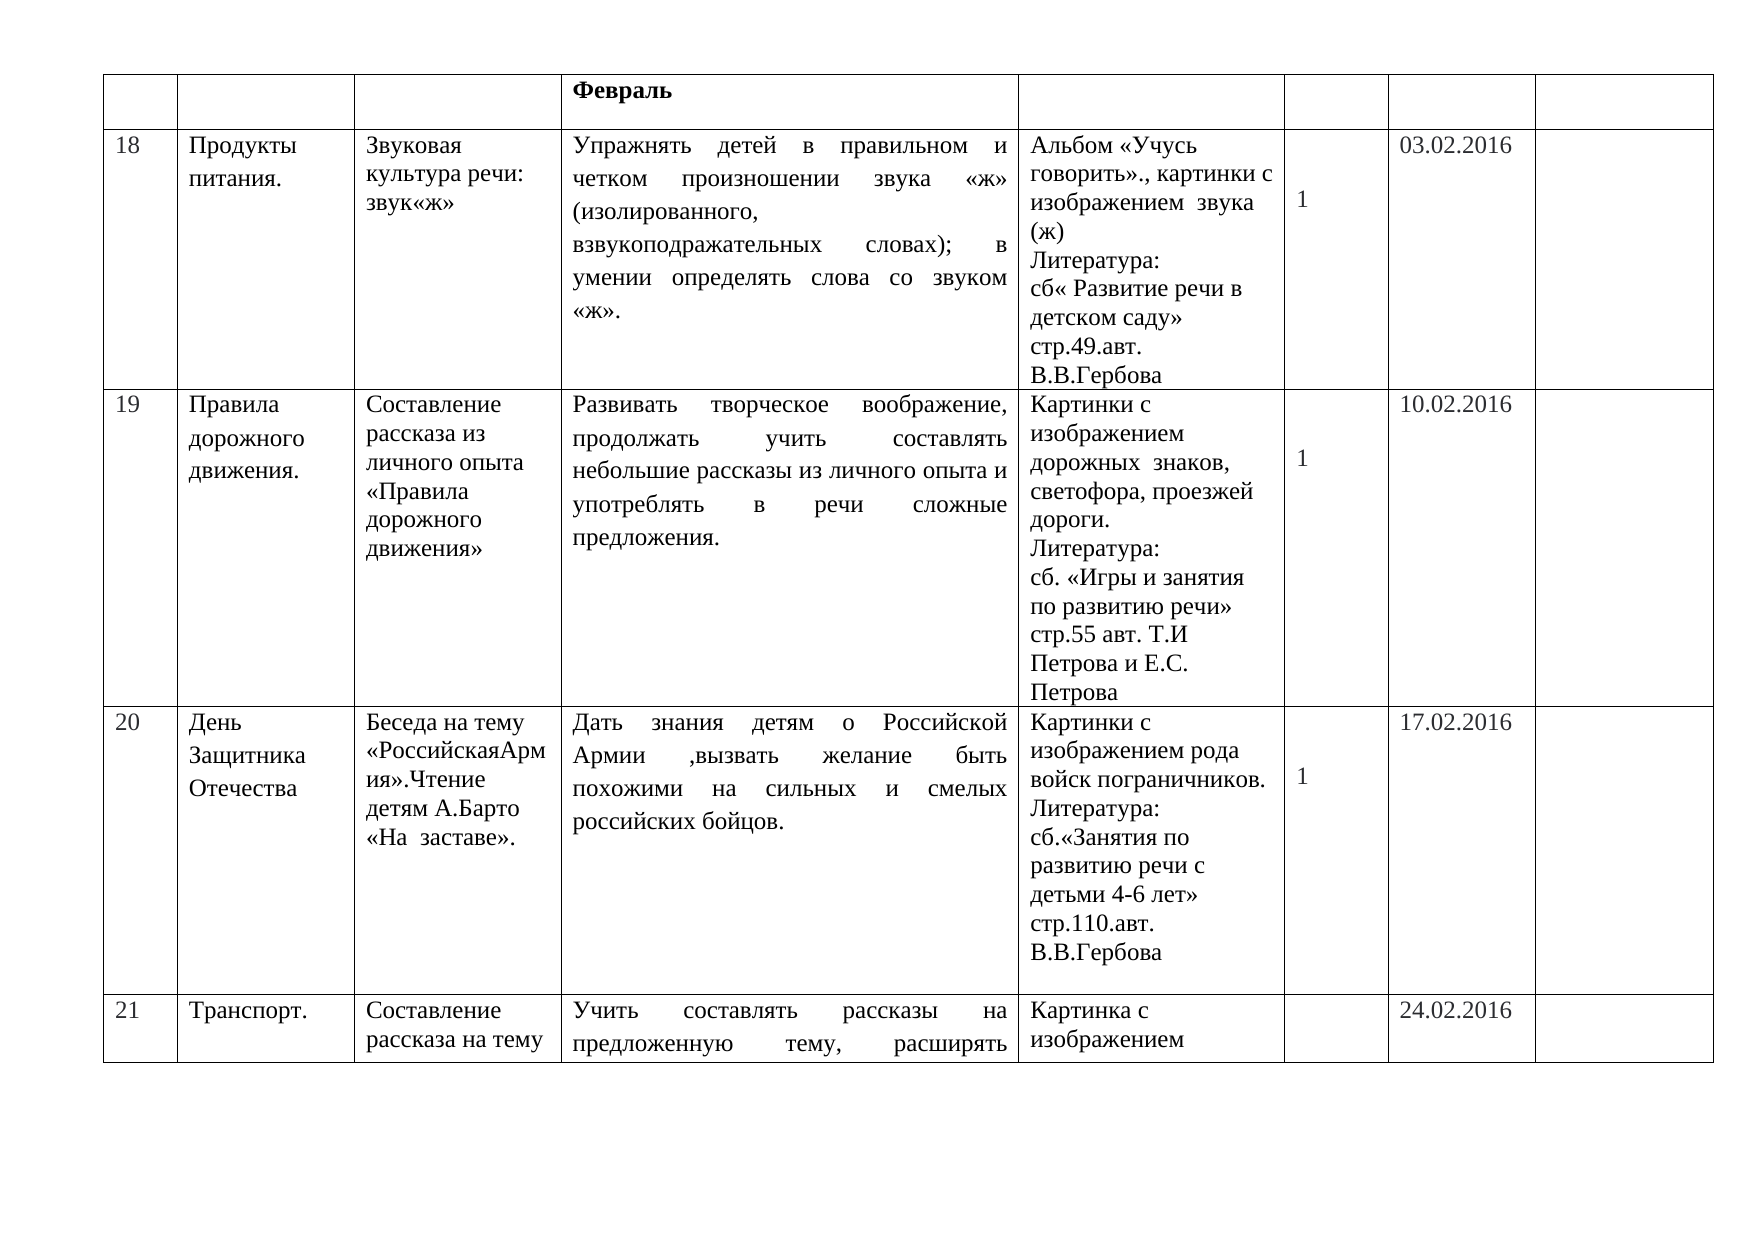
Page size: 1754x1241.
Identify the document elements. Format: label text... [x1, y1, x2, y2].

table_cell Продукты питания. [178, 130, 354, 388]
table_cell Дать знания детям о Российской Армии ,вызвать желание быть похожими на сильных и смелых российских бойцов. [562, 707, 1018, 994]
table_cell [1285, 75, 1388, 129]
table_cell 21 [104, 995, 177, 1062]
table_cell 24.02.2016 [1389, 995, 1535, 1062]
table_cell 19 [104, 390, 177, 706]
table_cell Развивать творческое воображение, продолжать учить составлять небольшие рассказы из личного опыта и употреблять в речи сложные предложения. [562, 390, 1018, 706]
table_cell [1536, 995, 1713, 1062]
table_cell [355, 75, 561, 129]
table_cell Звуковая культура речи: звук«ж» [355, 130, 561, 388]
table_cell [1536, 390, 1713, 706]
table_cell День Защитника Отечества [178, 707, 354, 994]
table_cell 1 [1285, 707, 1388, 994]
table_cell [1536, 75, 1713, 129]
table_cell Правила дорожного движения. [178, 390, 354, 706]
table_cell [562, 995, 1018, 1062]
table_cell [178, 75, 354, 129]
table_cell 20 [104, 707, 177, 994]
table_cell 18 [104, 130, 177, 388]
table_cell [1019, 75, 1284, 129]
table_cell 03.02.2016 [1389, 130, 1535, 388]
table_cell Транспорт. [178, 995, 354, 1062]
table_cell 1 [1285, 390, 1388, 706]
table_cell 10.02.2016 [1389, 390, 1535, 706]
table_cell 17.02.2016 [1389, 707, 1535, 994]
table_cell Февраль [562, 75, 1018, 129]
table_cell Картинки с изображением рода войск пограничников. Литература: сб.«Занятия по развитию речи с детьми 4-6 лет» стр.110.авт. В.В.Гербова [1019, 707, 1284, 994]
table_cell [1536, 130, 1713, 388]
table_cell Составление рассказа из личного опыта «Правила дорожного движения» [355, 390, 561, 706]
table_cell [1389, 75, 1535, 129]
table_cell Альбом «Учусь говорить»., картинки с изображением звука (ж) Литература: сб« Развитие речи в детском саду» стр.49.авт. В.В.Гербова [1019, 130, 1284, 388]
table_cell [1536, 707, 1713, 994]
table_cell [1019, 995, 1284, 1062]
table_cell Беседа на тему «РоссийскаяАрмия».Чтение детям А.Барто «На заставе». [355, 707, 561, 994]
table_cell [355, 995, 561, 1062]
table_cell Упражнять детей в правильном и четком произношении звука «ж» (изолированного, взвукоподражательных словах); в умении определять слова со звуком «ж». [562, 130, 1018, 388]
table_cell [104, 75, 177, 129]
table_cell 1 [1285, 130, 1388, 388]
table_cell Картинки с изображением дорожных знаков, светофора, проезжей дороги. Литература: сб. «Игры и занятия по развитию речи» стр.55 авт. Т.И Петрова и Е.С. Петрова [1019, 390, 1284, 706]
table_cell 1 [1285, 995, 1388, 1062]
